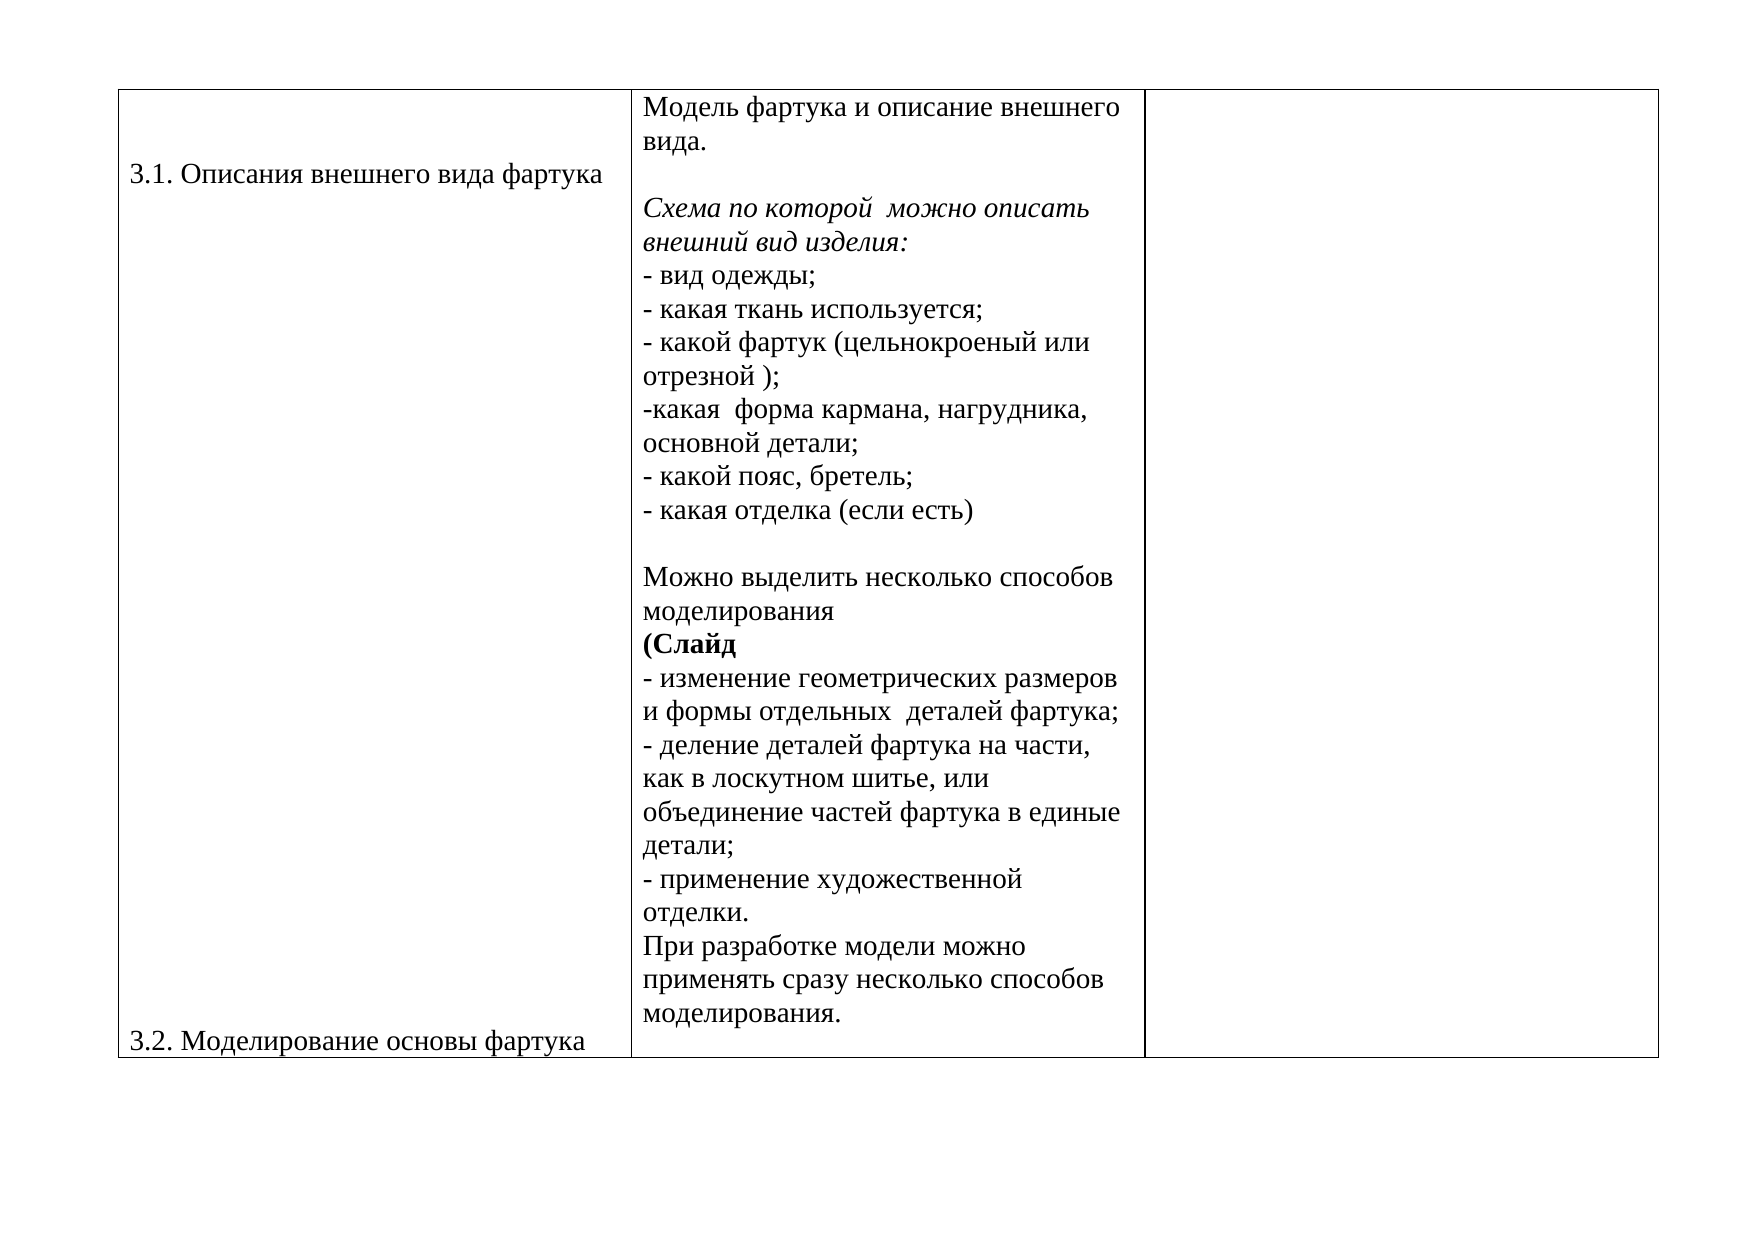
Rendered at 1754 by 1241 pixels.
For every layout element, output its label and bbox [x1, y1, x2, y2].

table_cell [632, 90, 1144, 1057]
table_cell [119, 90, 631, 1057]
table_cell [1146, 90, 1658, 1057]
